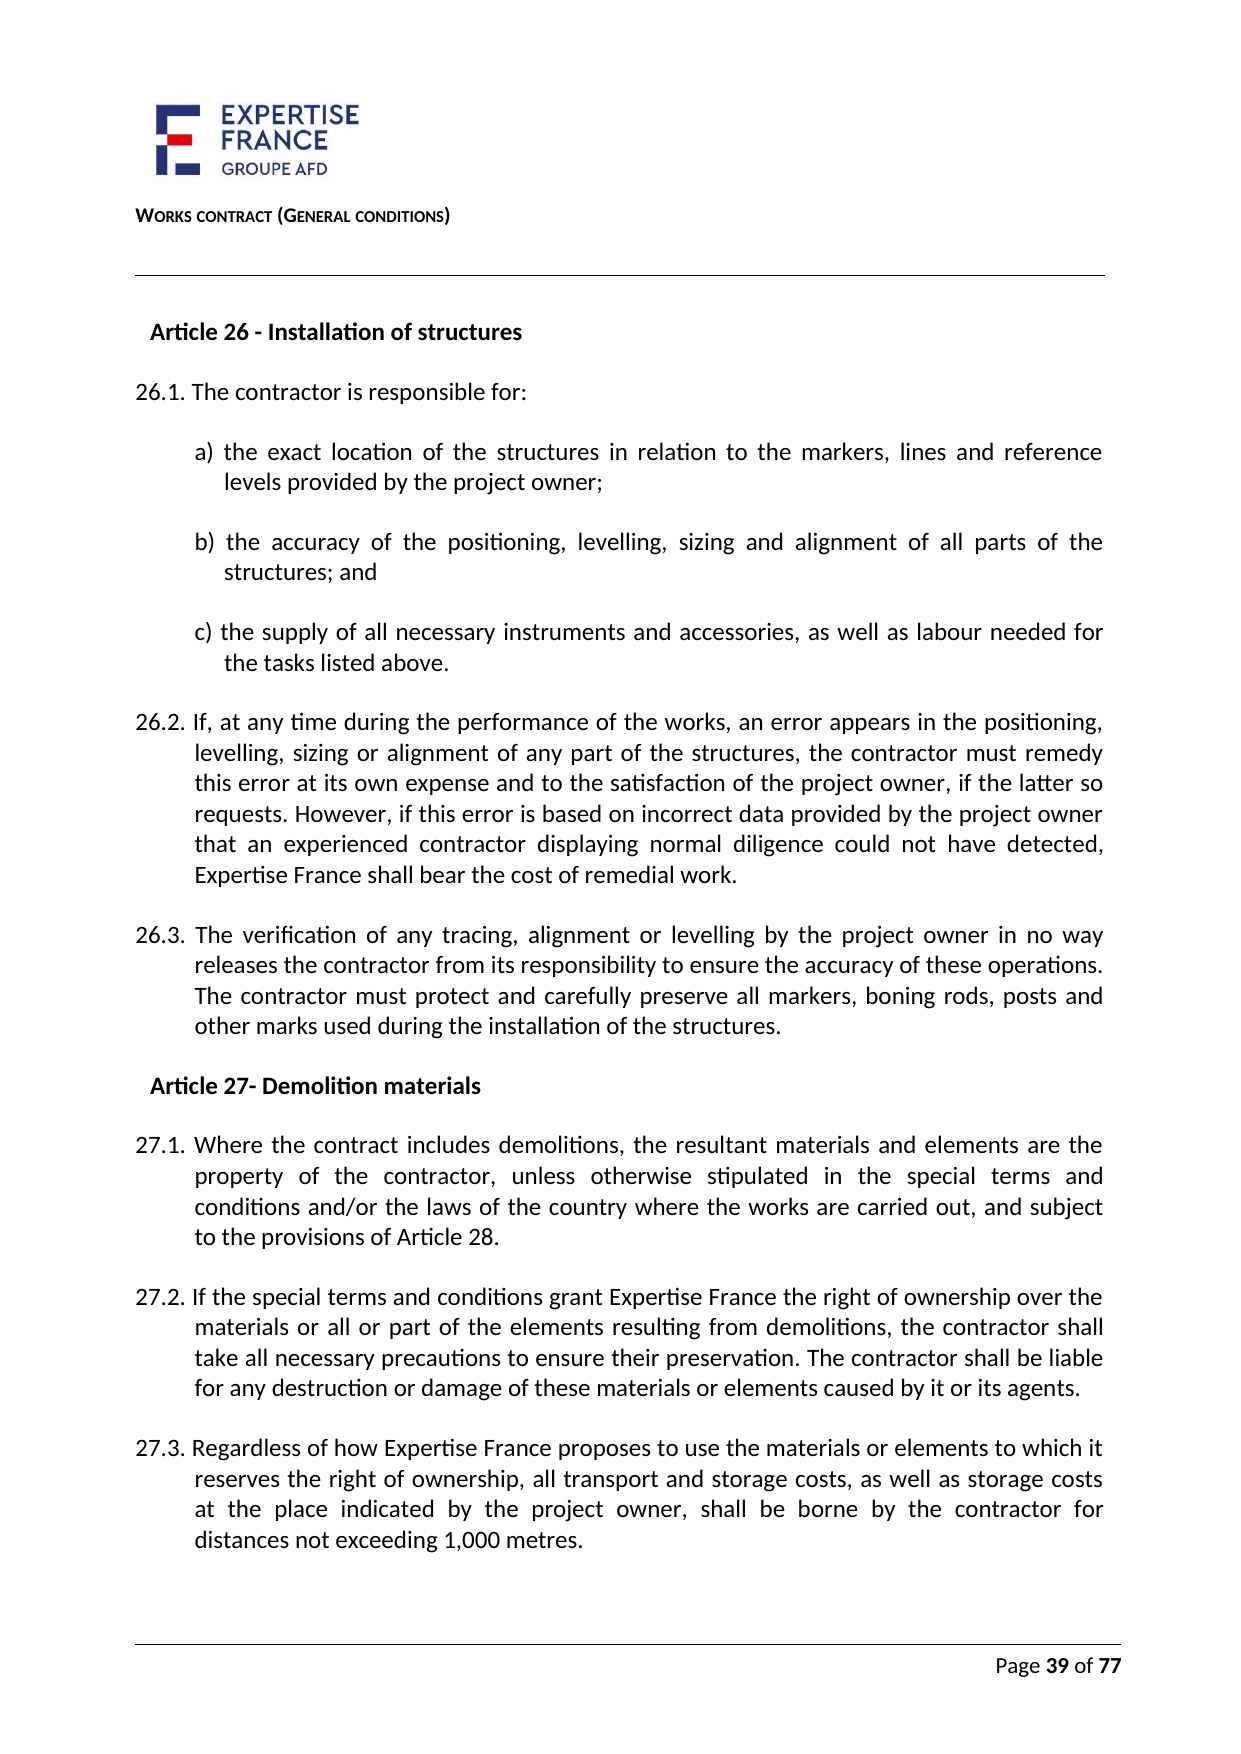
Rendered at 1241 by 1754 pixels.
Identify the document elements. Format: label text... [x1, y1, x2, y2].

text 26.1. The contractor is responsible for: [135, 376, 1105, 407]
text a) the exact location of the structures in relation to the markers, lines and reference levels provided by the project owner; [194, 436, 1105, 497]
text 27.3. Regardless of how Expertise France proposes to use the materials or elements to which it reserves the right of ownership, all transport and storage costs, as well as storage costs at the place indicated by the project owner, shall be borne by the contractor for distances not exceeding 1,000 metres. [135, 1432, 1105, 1554]
text 26.3. The verification of any tracing, alignment or levelling by the project owner in no way releases the contractor from its responsibility to ensure the accuracy of these operations. The contractor must protect and carefully preserve all markers, boning rods, posts and other marks used during the installation of the structures. [135, 919, 1105, 1041]
text c) the supply of all necessary instruments and accessories, as well as labour needed for the tasks listed above. [194, 616, 1105, 677]
picture [135, 75, 383, 203]
subtitle Article 27- Demolition materials [150, 1070, 1105, 1101]
text 26.2. If, at any time during the performance of the works, an error appears in the positioning, levelling, sizing or alignment of any part of the structures, the contractor must remedy this error at its own expense and to the satisfaction of the project owner, if the latter so requests. However, if this error is based on incorrect data provided by the project owner that an experienced contractor displaying normal diligence could not have detected, Expertise France shall bear the cost of remedial work. [135, 706, 1105, 889]
subtitle Article 26 - Installation of structures [150, 316, 1105, 347]
text 27.2. If the special terms and conditions grant Expertise France the right of ownership over the materials or all or part of the elements resulting from demolitions, the contractor shall take all necessary precautions to ensure their preservation. The contractor shall be liable for any destruction or damage of these materials or elements caused by it or its agents. [135, 1281, 1105, 1403]
text 27.1. Where the contract includes demolitions, the resultant materials and elements are the property of the contractor, unless otherwise stipulated in the special terms and conditions and/or the laws of the country where the works are carried out, and subject to the provisions of Article 28. [135, 1130, 1105, 1252]
text b) the accuracy of the positioning, levelling, sizing and alignment of all parts of the structures; and [194, 526, 1105, 587]
